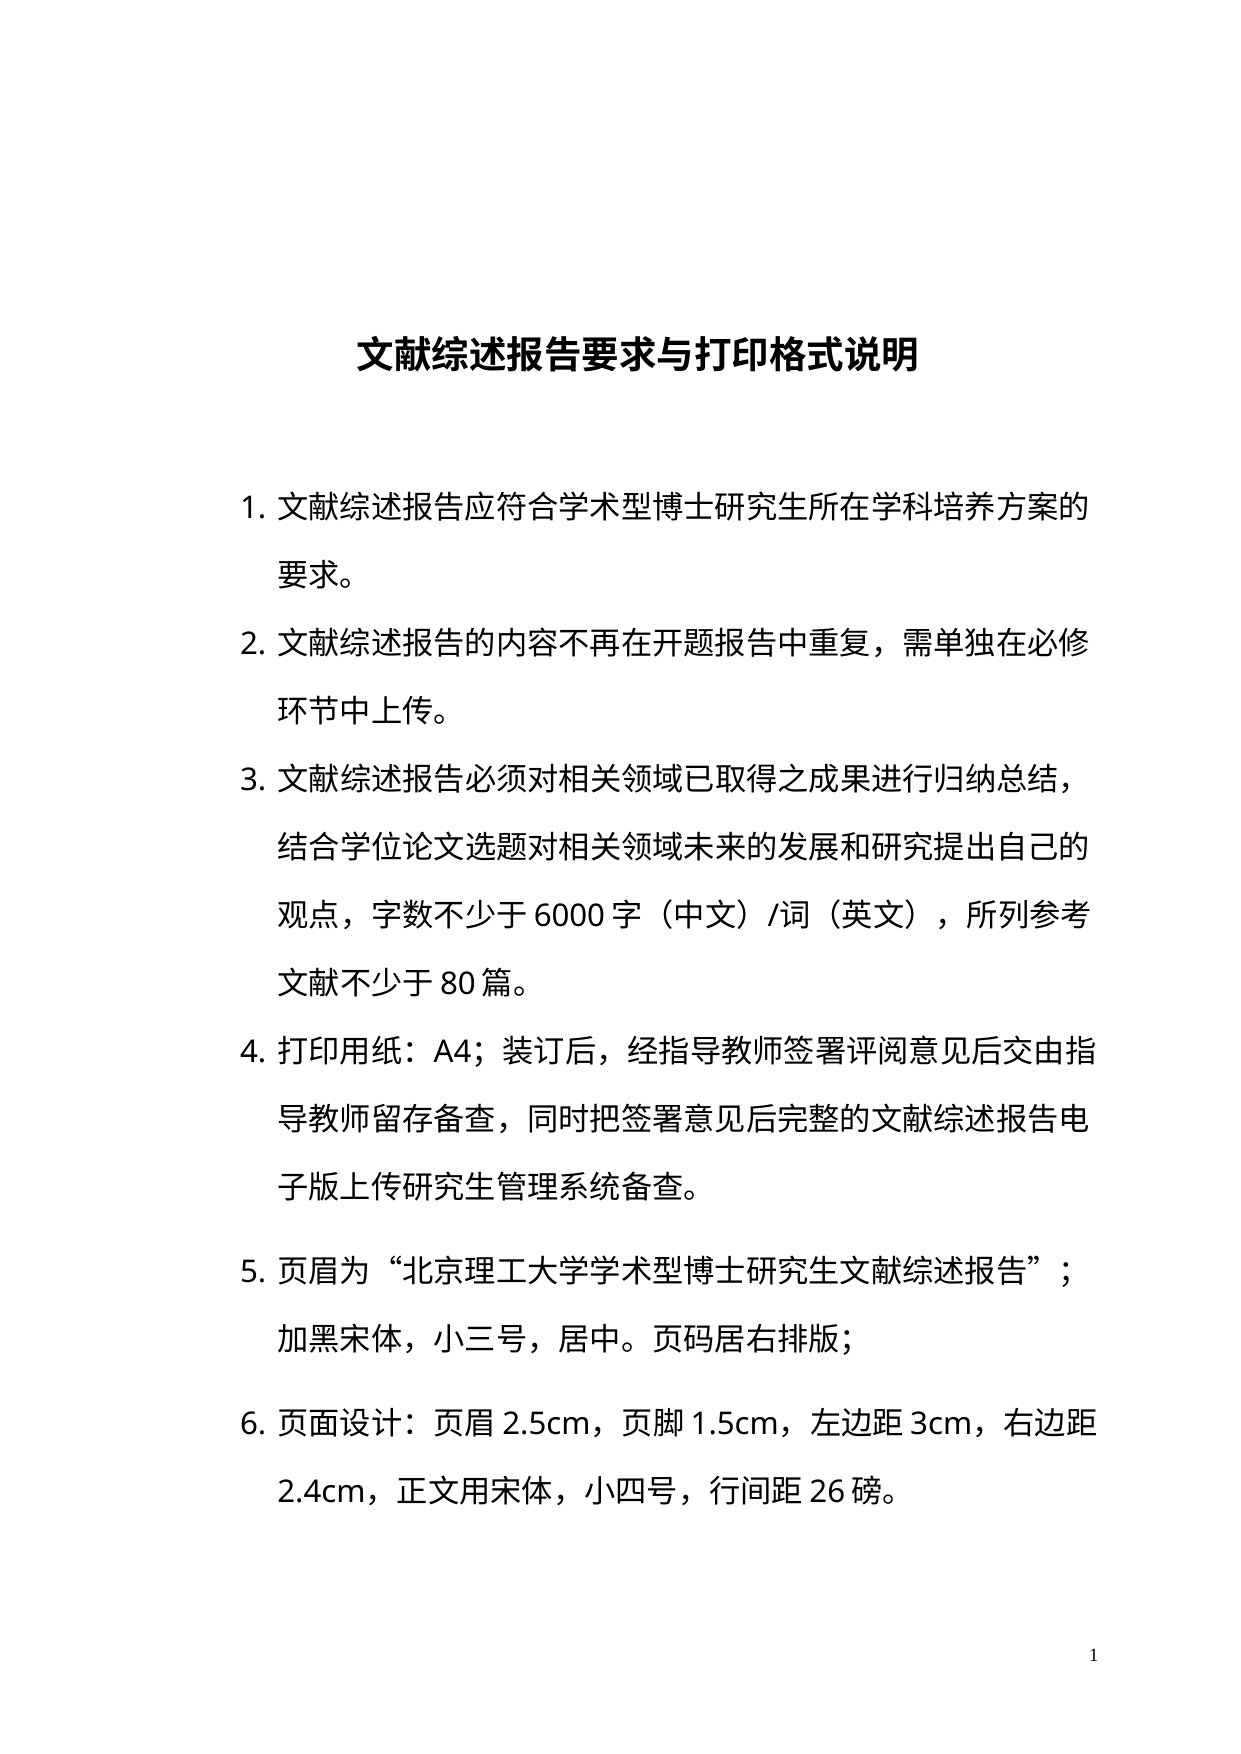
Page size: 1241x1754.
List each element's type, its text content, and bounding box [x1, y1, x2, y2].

list 页面设计：页眉2.5cm，页脚1.5cm，左边距3cm，右边距2.4cm，正文用宋体，小四号，行间距26磅。 [240, 1398, 1098, 1512]
list 文献综述报告必须对相关领域已取得之成果进行归纳总结，结合学位论文选题对相关领域未来的发展和研究提出自己的观点，字数不少于6000字（中文）/词（英文），所列参考文献不少于80篇。 [240, 754, 1098, 1003]
text 文献综述报告要求与打印格式说明 [177, 325, 1098, 379]
list 文献综述报告应符合学术型博士研究生所在学科培养方案的要求。 [240, 483, 1098, 596]
list 页眉为“北京理工大学学术型博士研究生文献综述报告”； 加黑宋体，小三号，居中。页码居右排版； [240, 1246, 1098, 1359]
list 文献综述报告的内容不再在开题报告中重复，需单独在必修环节中上传。 [240, 618, 1098, 732]
list 打印用纸：A4；装订后，经指导教师签署评阅意见后交由指导教师留存备查，同时把签署意见后完整的文献综述报告电子版上传研究生管理系统备查。 [240, 1026, 1098, 1207]
